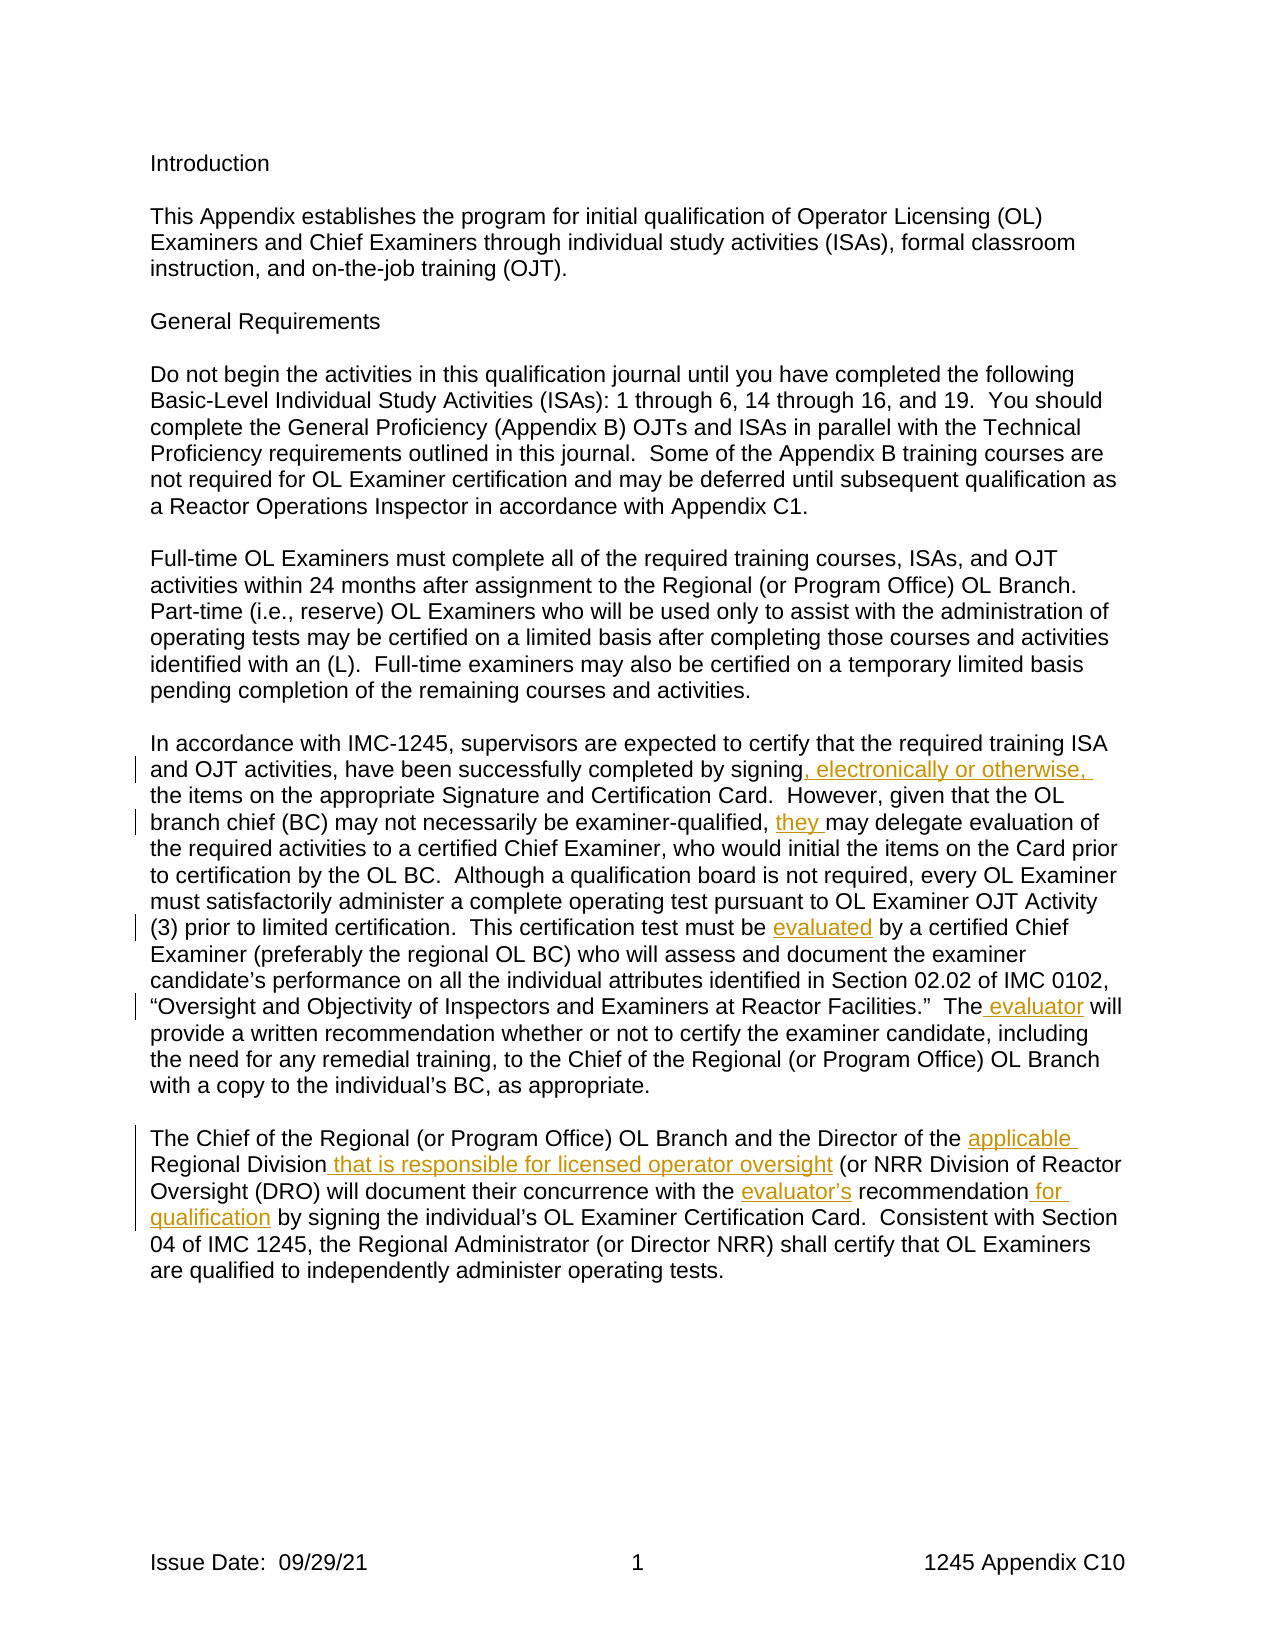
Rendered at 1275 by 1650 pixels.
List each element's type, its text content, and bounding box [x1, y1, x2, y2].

text In accordance with IMC-1245, supervisors are expected to certify that the required training ISA and OJT activities, have been successfully completed by signing the items on the appropriate Signature and Certification Card. However, given that the OL branch chief (BC) may not necessarily be examiner-qualified, may delegate evaluation of the required activities to a certified Chief Examiner, who would initial the items on the Card prior to certification by the OL BC. Although a qualification board is not required, every OL Examiner must satisfactorily administer a complete operating test pursuant to OL Examiner OJT Activity (3) prior to limited certification. This certification test must be by a certified Chief Examiner (preferably the regional OL BC) who will assess and document the examiner candidate’s performance on all the individual attributes identified in Section 02.02 of IMC 0102, “Oversight and Objectivity of Inspectors and Examiners at Reactor Facilities.” The will provide a written recommendation whether or not to certify the examiner candidate, including the need for any remedial training, to the Chief of the Regional (or Program Office) OL Branch with a copy to the individual’s BC, as appropriate. [150, 730, 1125, 1099]
text Do not begin the activities in this qualification journal until you have completed the following Basic-Level Individual Study Activities (ISAs): 1 through 6, 14 through 16, and 19. You should complete the General Proficiency (Appendix B) OJTs and ISAs in parallel with the Technical Proficiency requirements outlined in this journal. Some of the Appendix B training courses are not required for OL Examiner certification and may be deferred until subsequent qualification as a Reactor Operations Inspector in accordance with Appendix C1. [150, 361, 1125, 519]
text Full-time OL Examiners must complete all of the required training courses, ISAs, and OJT activities within 24 months after assignment to the Regional (or Program Office) OL Branch. Part-time (i.e., reserve) OL Examiners who will be used only to assist with the administration of operating tests may be certified on a limited basis after completing those courses and activities identified with an (L). Full-time examiners may also be certified on a temporary limited basis pending completion of the remaining courses and activities. [150, 545, 1125, 703]
text Introduction [150, 150, 1125, 176]
text This Appendix establishes the program for initial qualification of Operator Licensing (OL) Examiners and Chief Examiners through individual study activities (ISAs), formal classroom instruction, and on-the-job training (OJT). [150, 203, 1125, 282]
text The Chief of the Regional (or Program Office) OL Branch and the Director of the Regional Division (or NRR Division of Reactor Oversight (DRO) will document their concurrence with the recommendation by signing the individual’s OL Examiner Certification Card. Consistent with Section 04 of IMC 1245, the Regional Administrator (or Director NRR) shall certify that OL Examiners are qualified to independently administer operating tests. [150, 1125, 1125, 1283]
text General Requirements [150, 308, 1125, 334]
